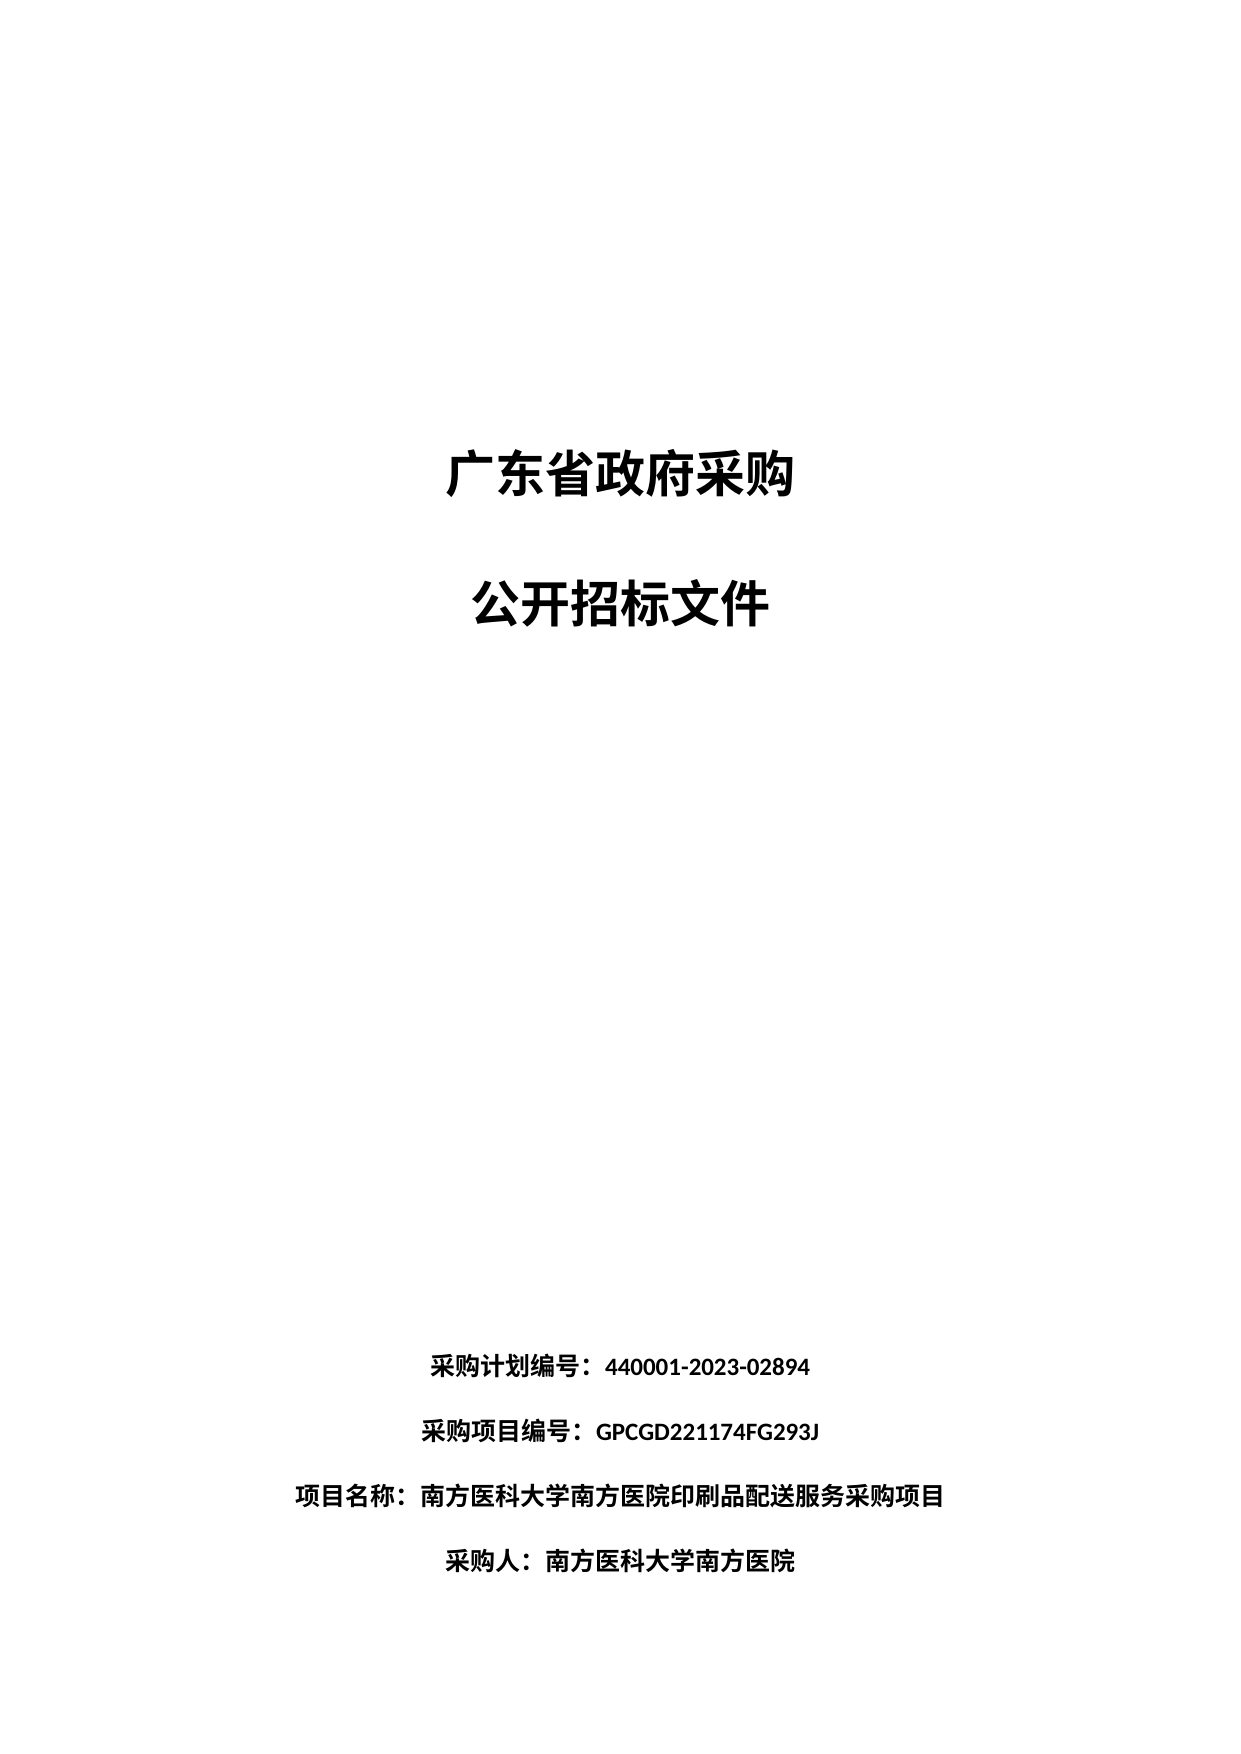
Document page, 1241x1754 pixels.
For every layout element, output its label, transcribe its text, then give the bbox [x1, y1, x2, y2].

text 采购计划编号：440001-2023-02894 [187, 1332, 1053, 1397]
text 公开招标文件 [187, 552, 1053, 1332]
text 采购项目编号：GPCGD221174FG293J [187, 1397, 1053, 1462]
text 采购人：南方医科大学南方医院 [187, 1527, 1053, 1592]
text 广东省政府采购 [187, 422, 1053, 519]
text 项目名称：南方医科大学南方医院印刷品配送服务采购项目 [187, 1462, 1053, 1527]
